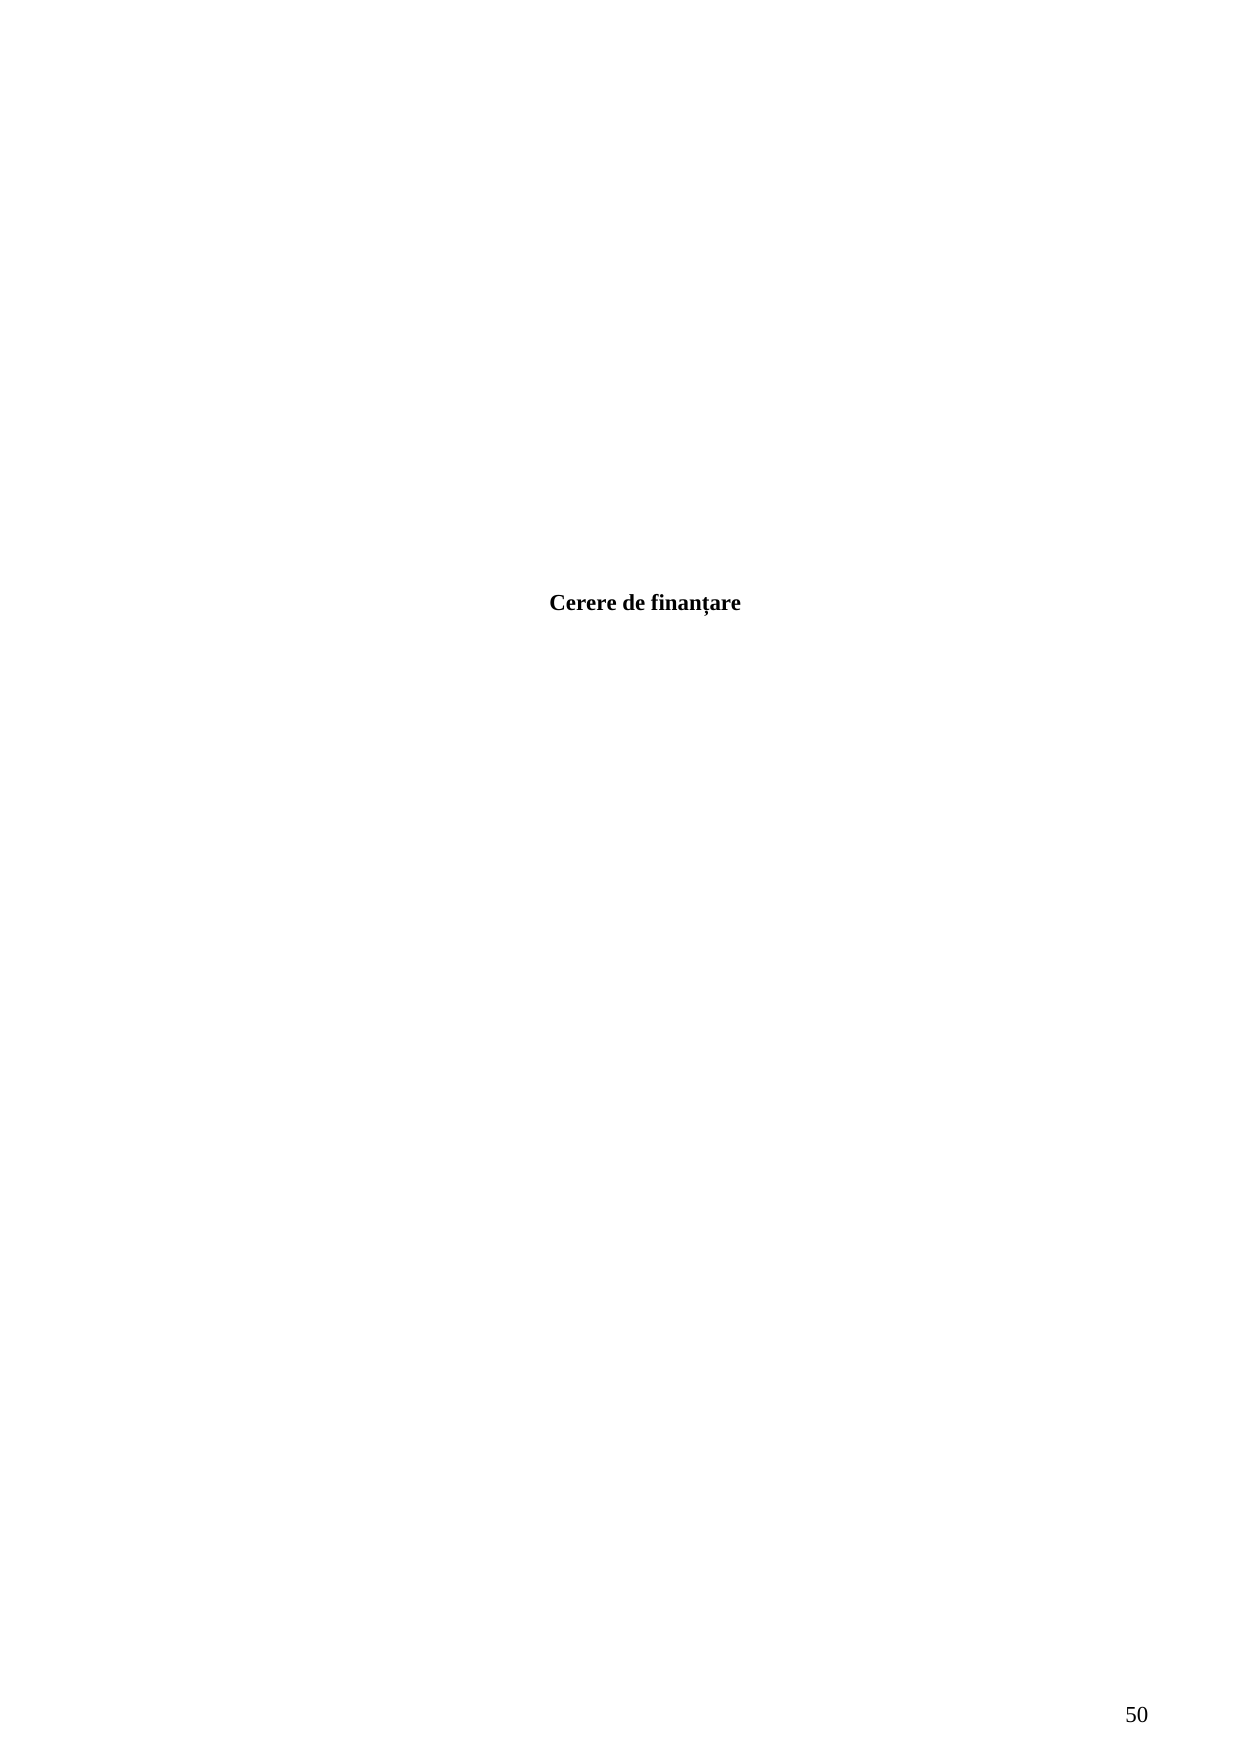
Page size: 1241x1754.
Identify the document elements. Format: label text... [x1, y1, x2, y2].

text Cerere de finanțare [142, 589, 1148, 616]
